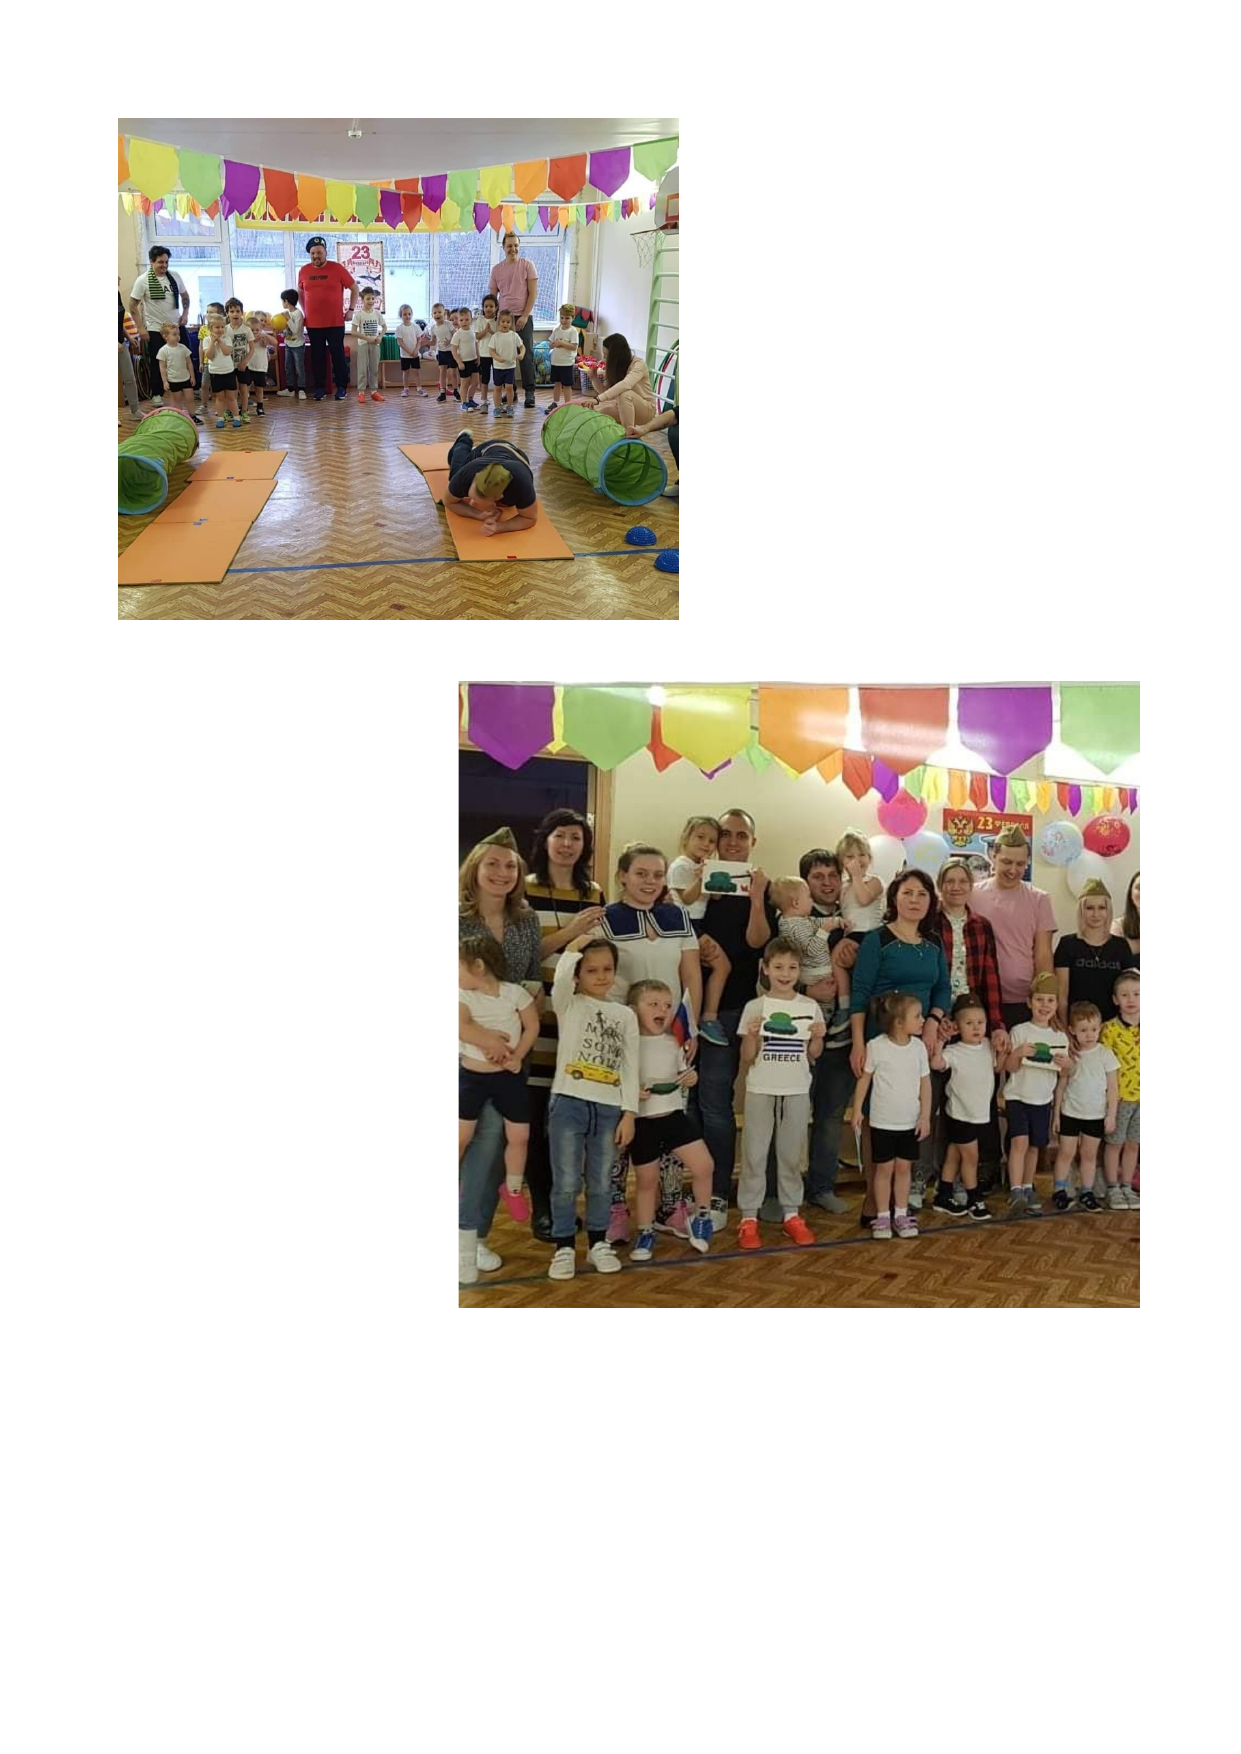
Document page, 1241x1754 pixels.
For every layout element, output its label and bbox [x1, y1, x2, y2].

picture [118, 118, 679, 620]
picture [458, 681, 1140, 1308]
